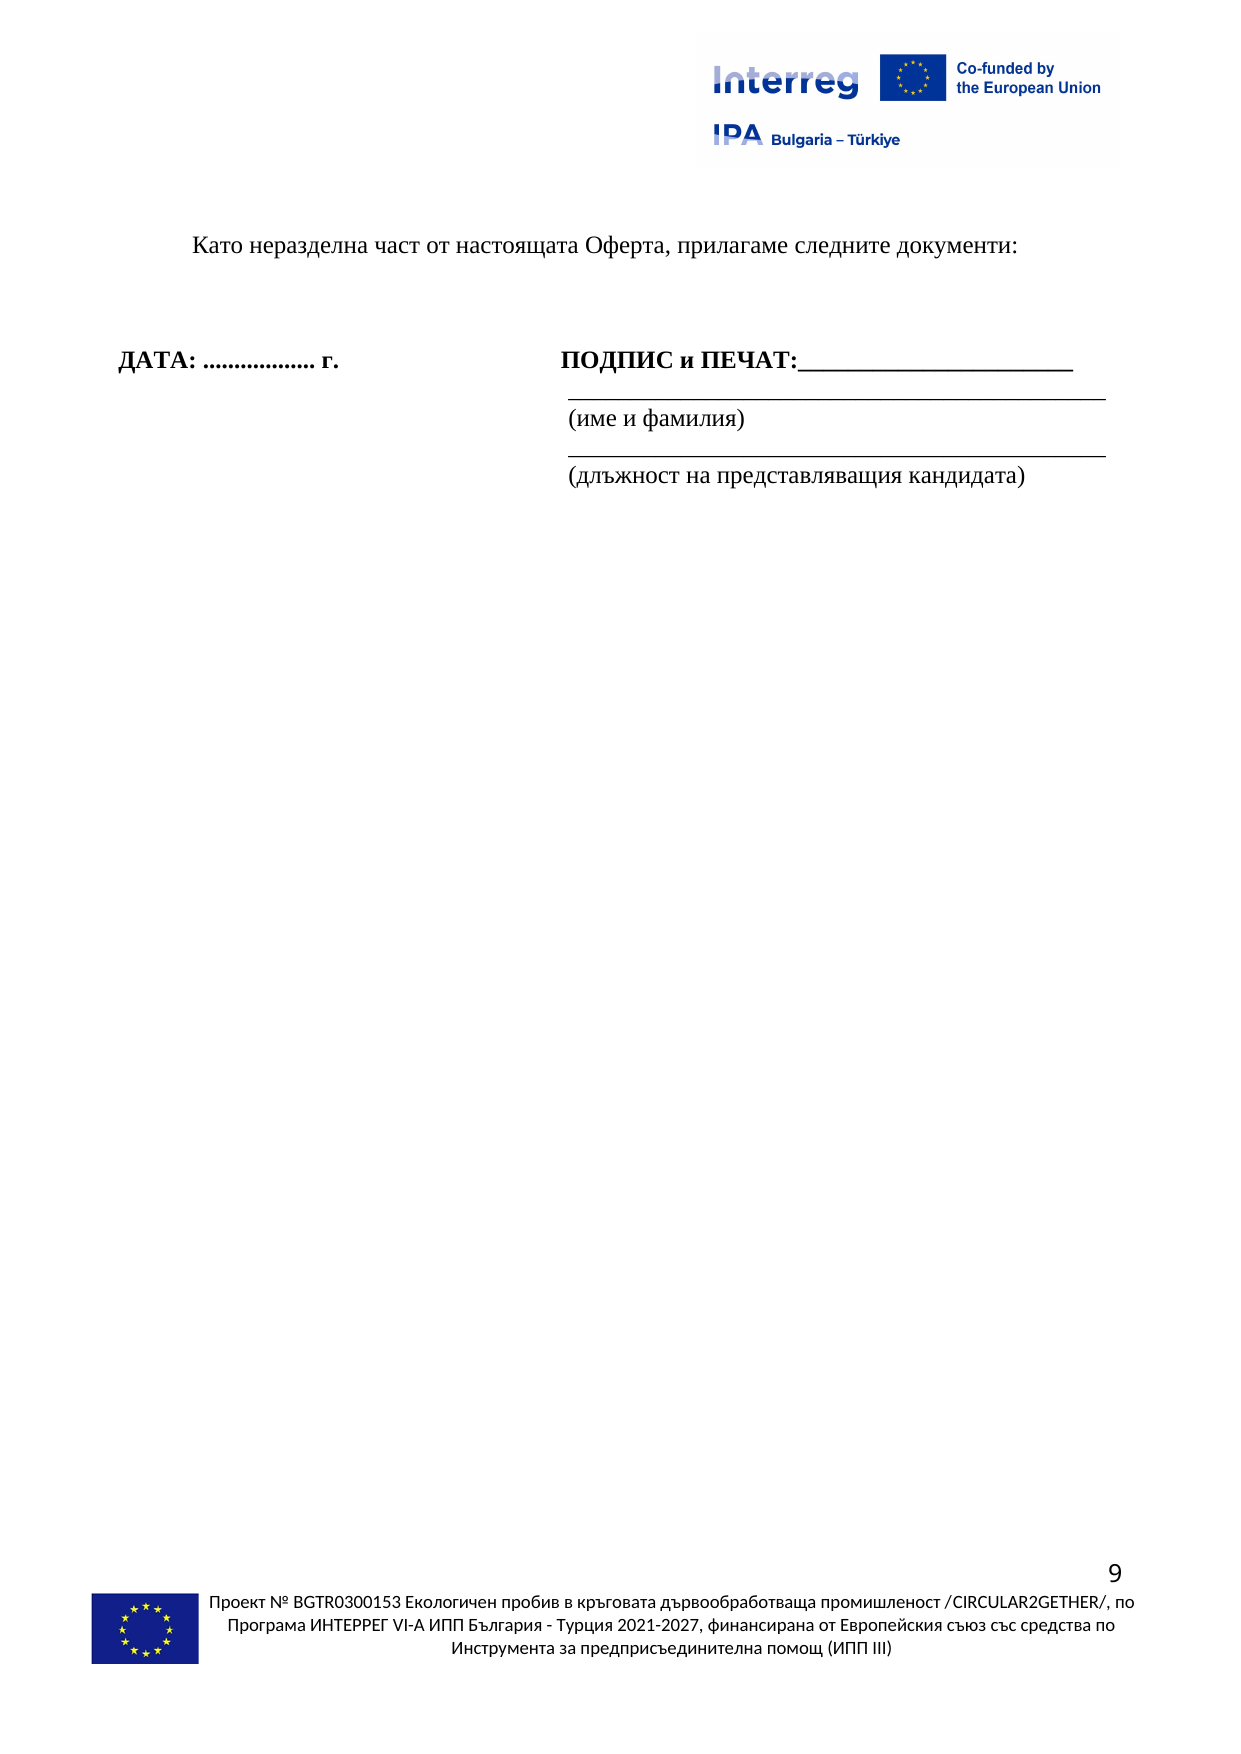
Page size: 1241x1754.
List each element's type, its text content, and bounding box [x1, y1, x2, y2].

text (длъжност на представляващия кандидата) [118, 460, 1122, 489]
text ДАТА: .................. г. ПОДПИС и ПЕЧАТ:______________________ [118, 345, 1122, 374]
text ___________________________________________ [118, 431, 1122, 460]
picture [692, 31, 1123, 168]
picture [89, 1591, 199, 1663]
text (име и фамилия) [118, 403, 1122, 431]
text Като неразделна част от настоящата Оферта, прилагаме следните документи: [118, 230, 1122, 259]
text ___________________________________________ [118, 374, 1122, 403]
